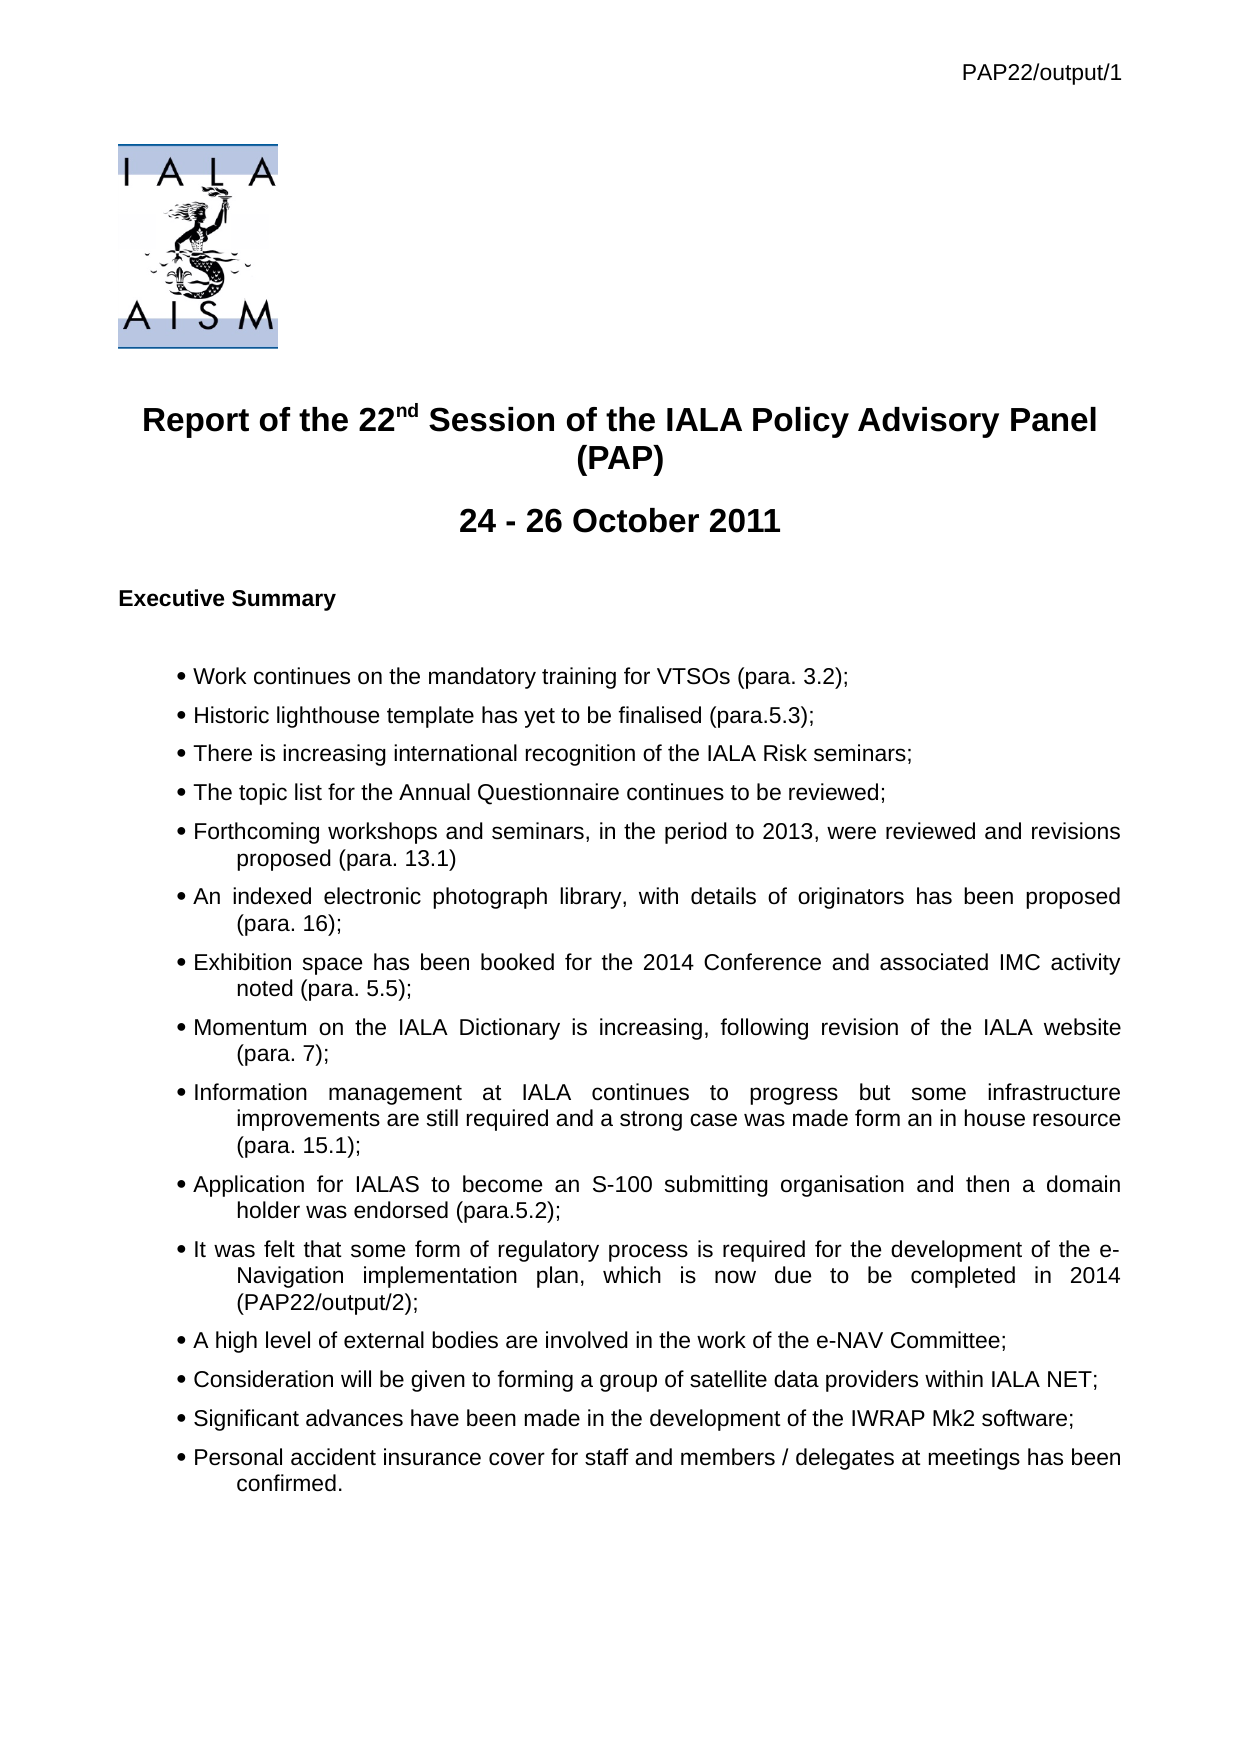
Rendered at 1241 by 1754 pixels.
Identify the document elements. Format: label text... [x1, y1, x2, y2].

text Information management at IALA continues to progress but some infrastructure improvements are still required and a strong case was made form an in house resource (para. 15.1); [177, 1079, 1122, 1158]
text Historic lighthouse template has yet to be finalised (para.5.3); [177, 702, 1122, 728]
text Exhibition space has been booked for the 2014 Conference and associated IMC activity noted (para. 5.5); [177, 948, 1122, 1001]
text An indexed electronic photograph library, with details of originators has been proposed (para. 16); [177, 883, 1122, 936]
text A high level of external bodies are involved in the work of the e-NAV Committee; [177, 1327, 1122, 1354]
text It was felt that some form of regulatory process is required for the development of the e-Navigation implementation plan, which is now due to be completed in 2014 (PAP22/output/2); [177, 1236, 1122, 1315]
text Executive Summary [118, 585, 1122, 611]
text The topic list for the Annual Questionnaire continues to be reviewed; [177, 779, 1122, 806]
title Report of the 22nd Session of the IALA Policy Advisory Panel (PAP) [118, 399, 1122, 476]
text Personal accident insurance cover for staff and members / delegates at meetings has been confirmed. [177, 1444, 1122, 1497]
text Significant advances have been made in the development of the IWRAP Mk2 software; [177, 1405, 1122, 1431]
text Momentum on the IALA Dictionary is increasing, following revision of the IALA website (para. 7); [177, 1014, 1122, 1066]
text Application for IALAS to become an S-100 submitting organisation and then a domain holder was endorsed (para.5.2); [177, 1171, 1122, 1223]
text Forthcoming workshops and seminars, in the period to 2013, were reviewed and revisions proposed (para. 13.1) [177, 818, 1122, 871]
text There is increasing international recognition of the IALA Risk seminars; [177, 740, 1122, 767]
title 24 - 26 October 2011 [118, 501, 1122, 540]
text Work continues on the mandatory training for VTSOs (para. 3.2); [177, 663, 1122, 689]
text Consideration will be given to forming a group of satellite data providers within IALA NET; [177, 1366, 1122, 1392]
picture [118, 144, 278, 349]
